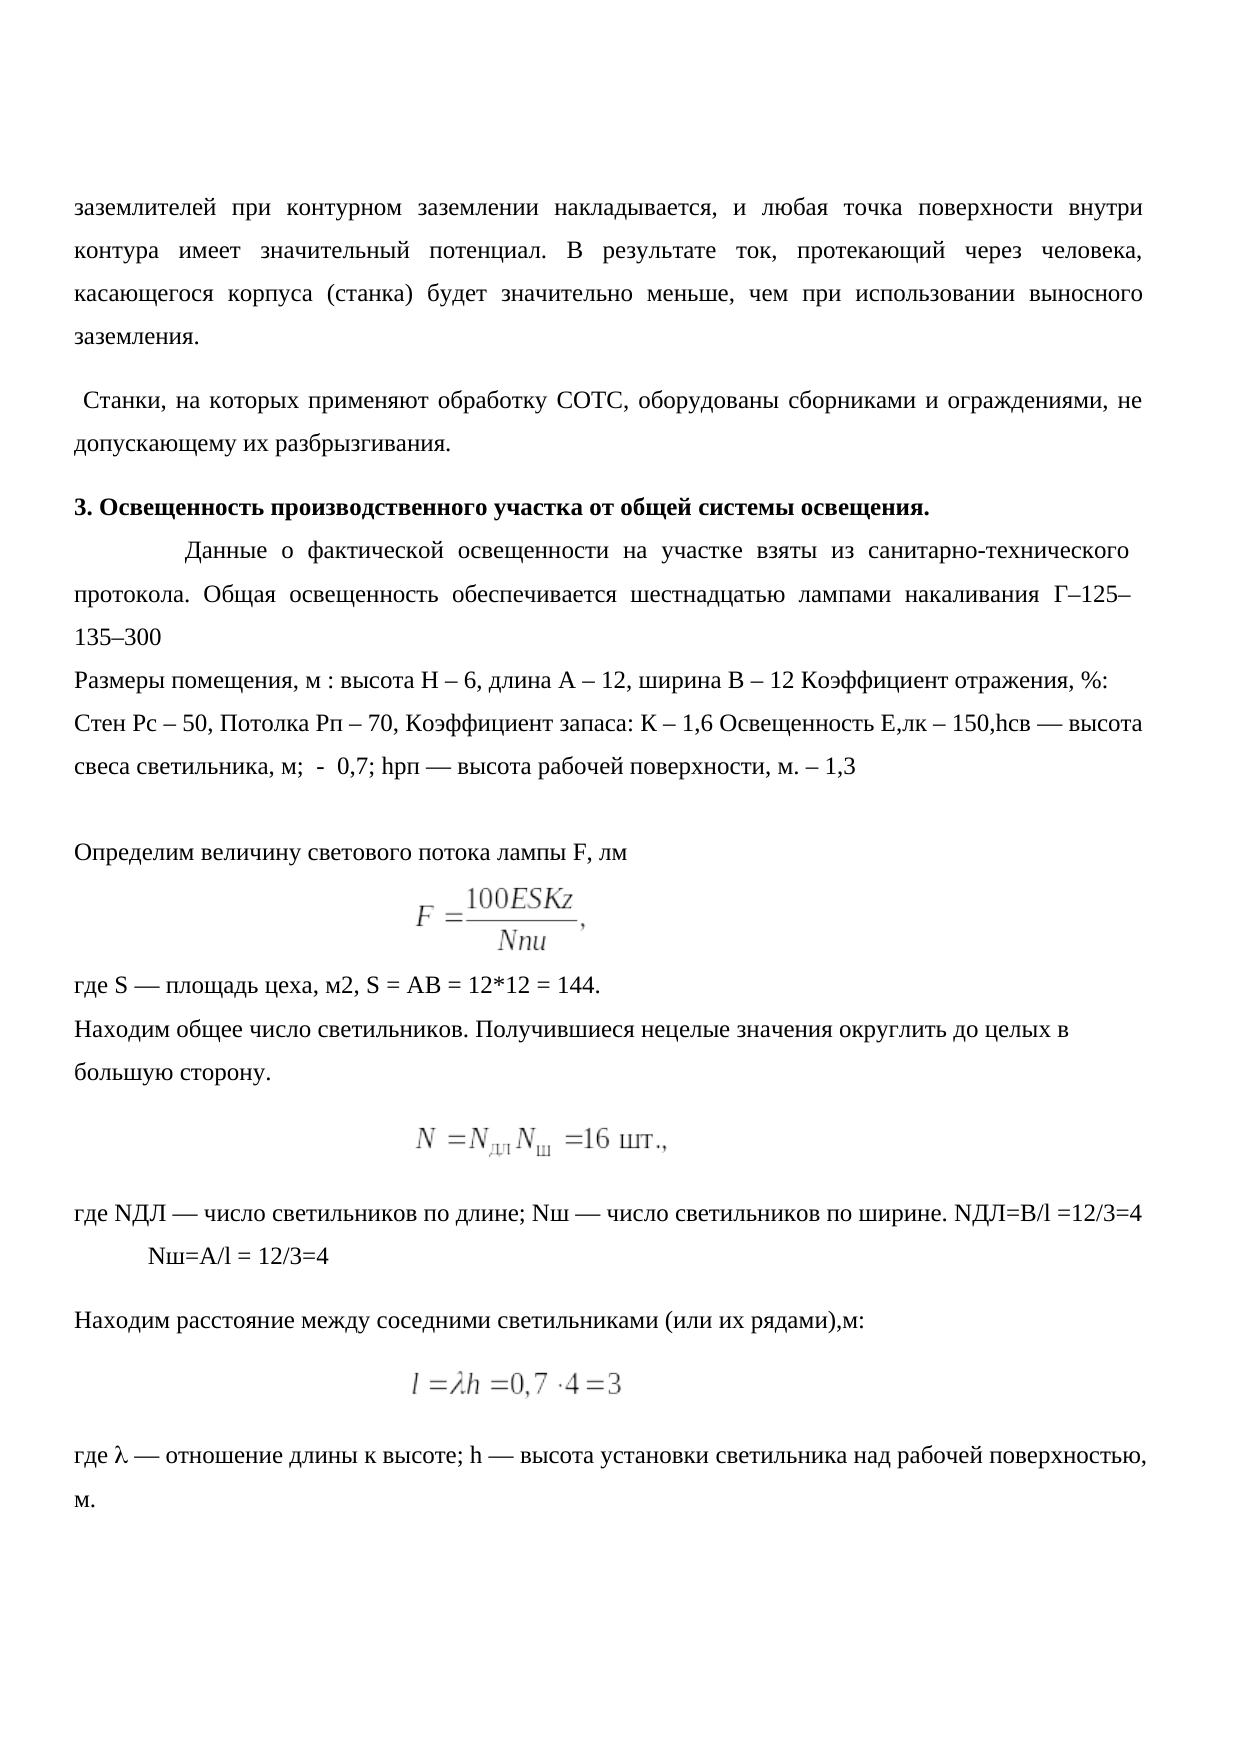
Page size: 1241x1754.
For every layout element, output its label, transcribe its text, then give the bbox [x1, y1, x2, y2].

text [74, 192, 1144, 350]
text Станки, на которых применяют обработку СОТС, оборудованы сборниками и ограждениями, не допускающему их разбрызгивания. [74, 385, 1144, 457]
text Данные о фактической освещенности на участке взяты из санитарно-технического протокола. Общая освещенность обеспечивается шестнадцатью лампами накаливания Г–125–135–300 [74, 536, 1131, 651]
text 3. Освещенность производственного участка от общей системы освещения. [74, 492, 1152, 521]
text где — отношение длины к высоте; h — высота установки светильника над рабочей поверхностью, м. [74, 1441, 1152, 1512]
text Размеры помещения, м : высота Н – 6, длина А – 12, ширина В – 12 Коэффициент отражения, %: Стен Рс – 50, Потолка Рп – 70, Коэффициент запаса: К – 1,6 Освещенность Е,лк – 150,hсв — высота свеса светильника, м; - 0,7; hрп — высота рабочей поверхности, м. – 1,3 [74, 665, 1152, 780]
text где NДЛ — число светильников по длине; Nш — число светильников по ширине. NДЛ=В/l =12/3=4 Nш=А/l = 12/3=4 [74, 1198, 1152, 1269]
text где S — площадь цеха, м2, S = АВ = 12*12 = 144. [74, 971, 1152, 999]
text Находим общее число светильников. Получившиеся нецелые значения округлить до целых в большую сторону. [74, 1014, 1152, 1086]
text Определим величину светового потока лампы F, лм [74, 837, 1152, 866]
text Находим расстояние между соседними светильниками (или их рядами),м: [74, 1305, 1152, 1333]
